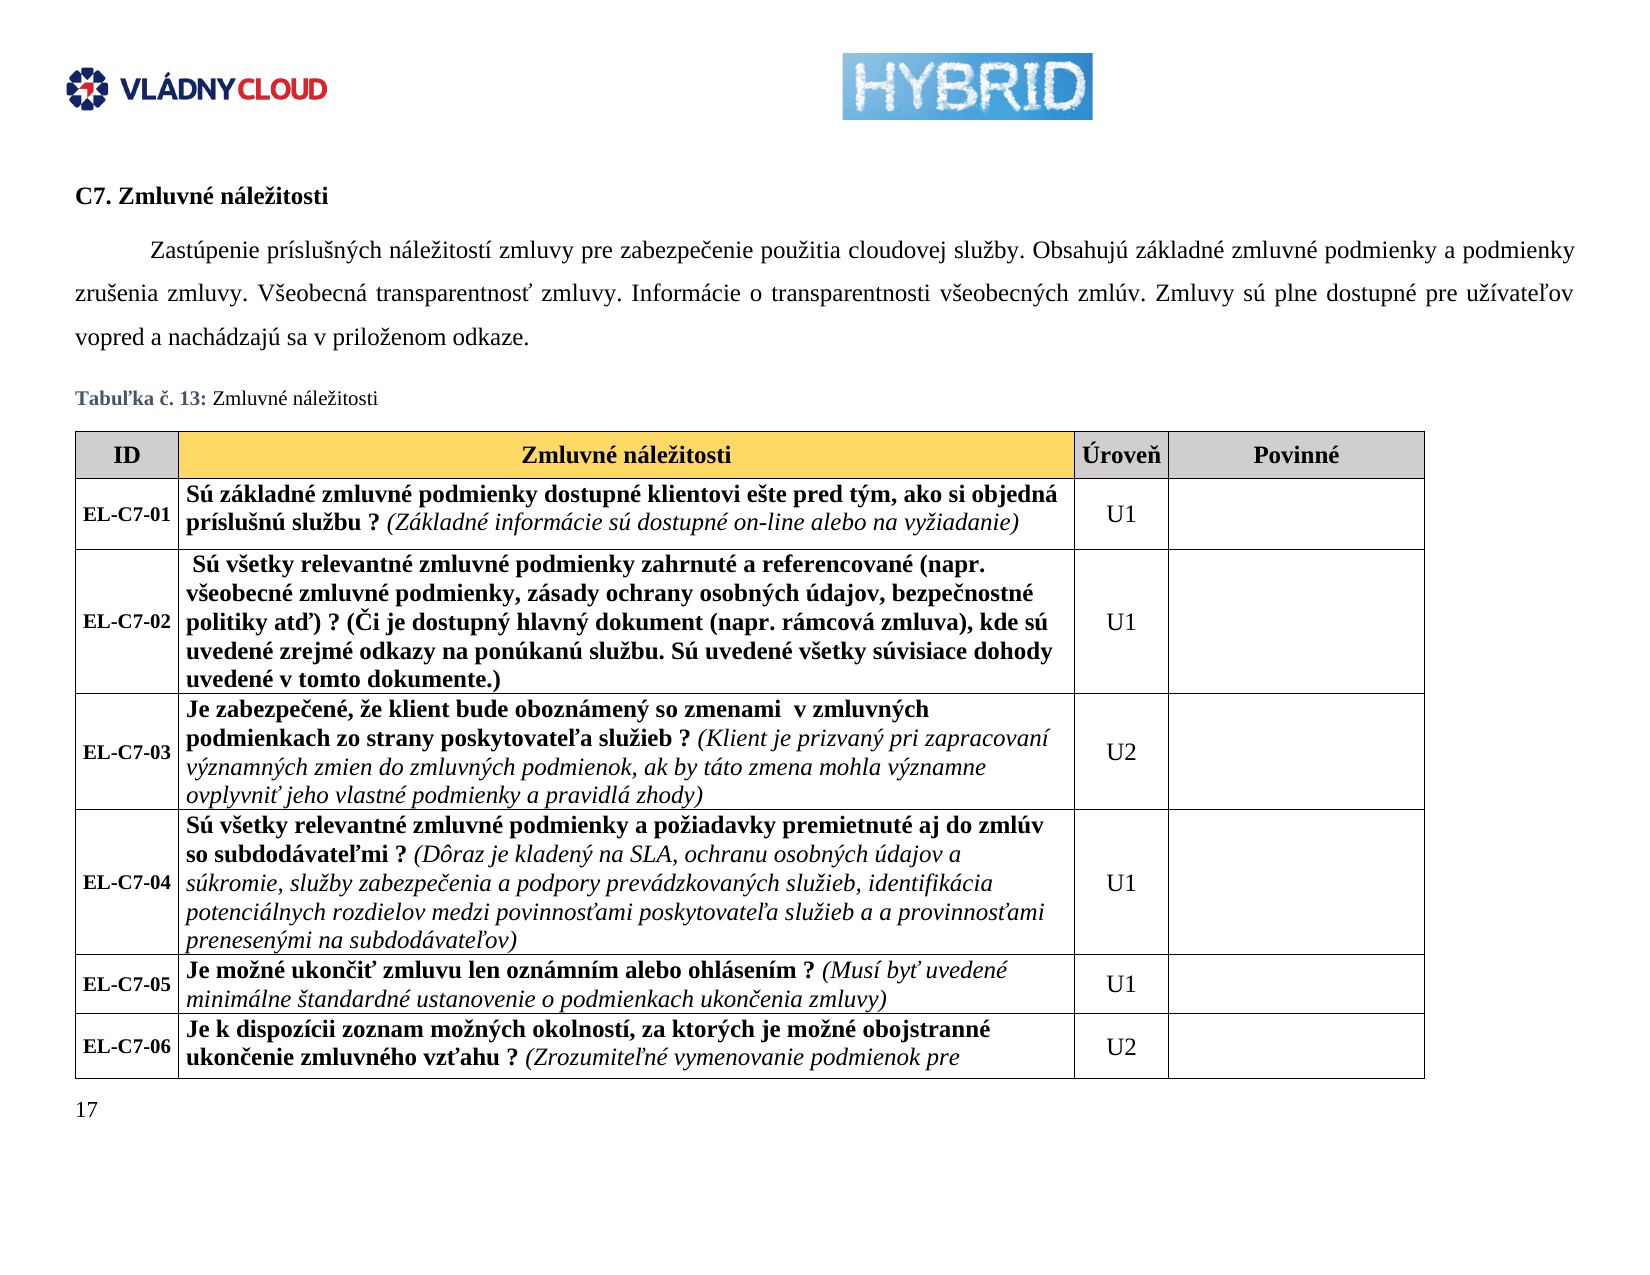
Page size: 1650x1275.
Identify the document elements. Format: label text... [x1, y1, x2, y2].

table_cell [1169, 955, 1424, 1013]
table_cell U1 [1075, 810, 1168, 954]
table_cell Sú všetky relevantné zmluvné podmienky a požiadavky premietnuté aj do zmlúv so subdodávateľmi ? (Dôraz je kladený na SLA, ochranu osobných údajov a súkromie, služby zabezpečenia a podpory prevádzkovaných služieb, identifikácia potenciálnych rozdielov medzi povinnosťami poskytovateľa služieb a a provinnosťami prenesenými na subdodávateľov) [179, 810, 1074, 954]
table_cell Je zabezpečené, že klient bude oboznámený so zmenami v zmluvných podmienkach zo strany poskytovateľa služieb ? (Klient je prizvaný pri zapracovaní významných zmien do zmluvných podmienok, ak by táto zmena mohla významne ovplyvniť jeho vlastné podmienky a pravidlá zhody) [179, 694, 1074, 809]
table_header Úroveň [1075, 432, 1168, 478]
table_cell U2 [1075, 1014, 1168, 1078]
table_cell EL-C7-04 [76, 810, 178, 954]
table_cell EL-C7-05 [76, 955, 178, 1013]
table_cell U1 [1075, 955, 1168, 1013]
table_cell Sú všetky relevantné zmluvné podmienky zahrnuté a referencované (napr. všeobecné zmluvné podmienky, zásady ochrany osobných údajov, bezpečnostné politiky atď) ? (Či je dostupný hlavný dokument (napr. rámcová zmluva), kde sú uvedené zrejmé odkazy na ponúkanú službu. Sú uvedené všetky súvisiace dohody uvedené v tomto dokumente.) [179, 550, 1074, 693]
table_cell [1169, 550, 1424, 693]
text Tabuľka č. 13: Zmluvné náležitosti [75, 386, 1575, 410]
table_header ID [76, 432, 178, 478]
table_cell Sú základné zmluvné podmienky dostupné klientovi ešte pred tým, ako si objedná príslušnú službu ? (Základné informácie sú dostupné on-line alebo na vyžiadanie) [179, 479, 1074, 548]
table_cell U1 [1075, 550, 1168, 693]
table_cell [1169, 810, 1424, 954]
table_cell [1169, 1014, 1424, 1078]
table_cell [1169, 479, 1424, 548]
table_header Povinné [1169, 432, 1424, 478]
table_cell EL-C7-01 [76, 479, 178, 548]
table_cell Je možné ukončiť zmluvu len oznámním alebo ohlásením ? (Musí byť uvedené minimálne štandardné ustanovenie o podmienkach ukončenia zmluvy) [179, 955, 1074, 1013]
table_header Zmluvné náležitosti [179, 432, 1074, 478]
table_cell U2 [1075, 694, 1168, 809]
table_cell EL-C7-02 [76, 550, 178, 693]
table_cell EL-C7-03 [76, 694, 178, 809]
text Zastúpenie príslušných náležitostí zmluvy pre zabezpečenie použitia cloudovej služby. Obsahujú základné zmluvné podmienky a podmienky zrušenia zmluvy. Všeobecná transparentnosť zmluvy. Informácie o transparentnosti všeobecných zmlúv. Zmluvy sú plne dostupné pre užívateľov vopred a nachádzajú sa v priloženom odkaze. [75, 235, 1575, 350]
table_cell EL-C7-06 [76, 1014, 178, 1078]
table_cell U1 [1075, 479, 1168, 548]
text C7. Zmluvné náležitosti [75, 182, 1575, 210]
picture [842, 53, 1093, 120]
table_cell [1169, 694, 1424, 809]
picture [47, 53, 347, 125]
